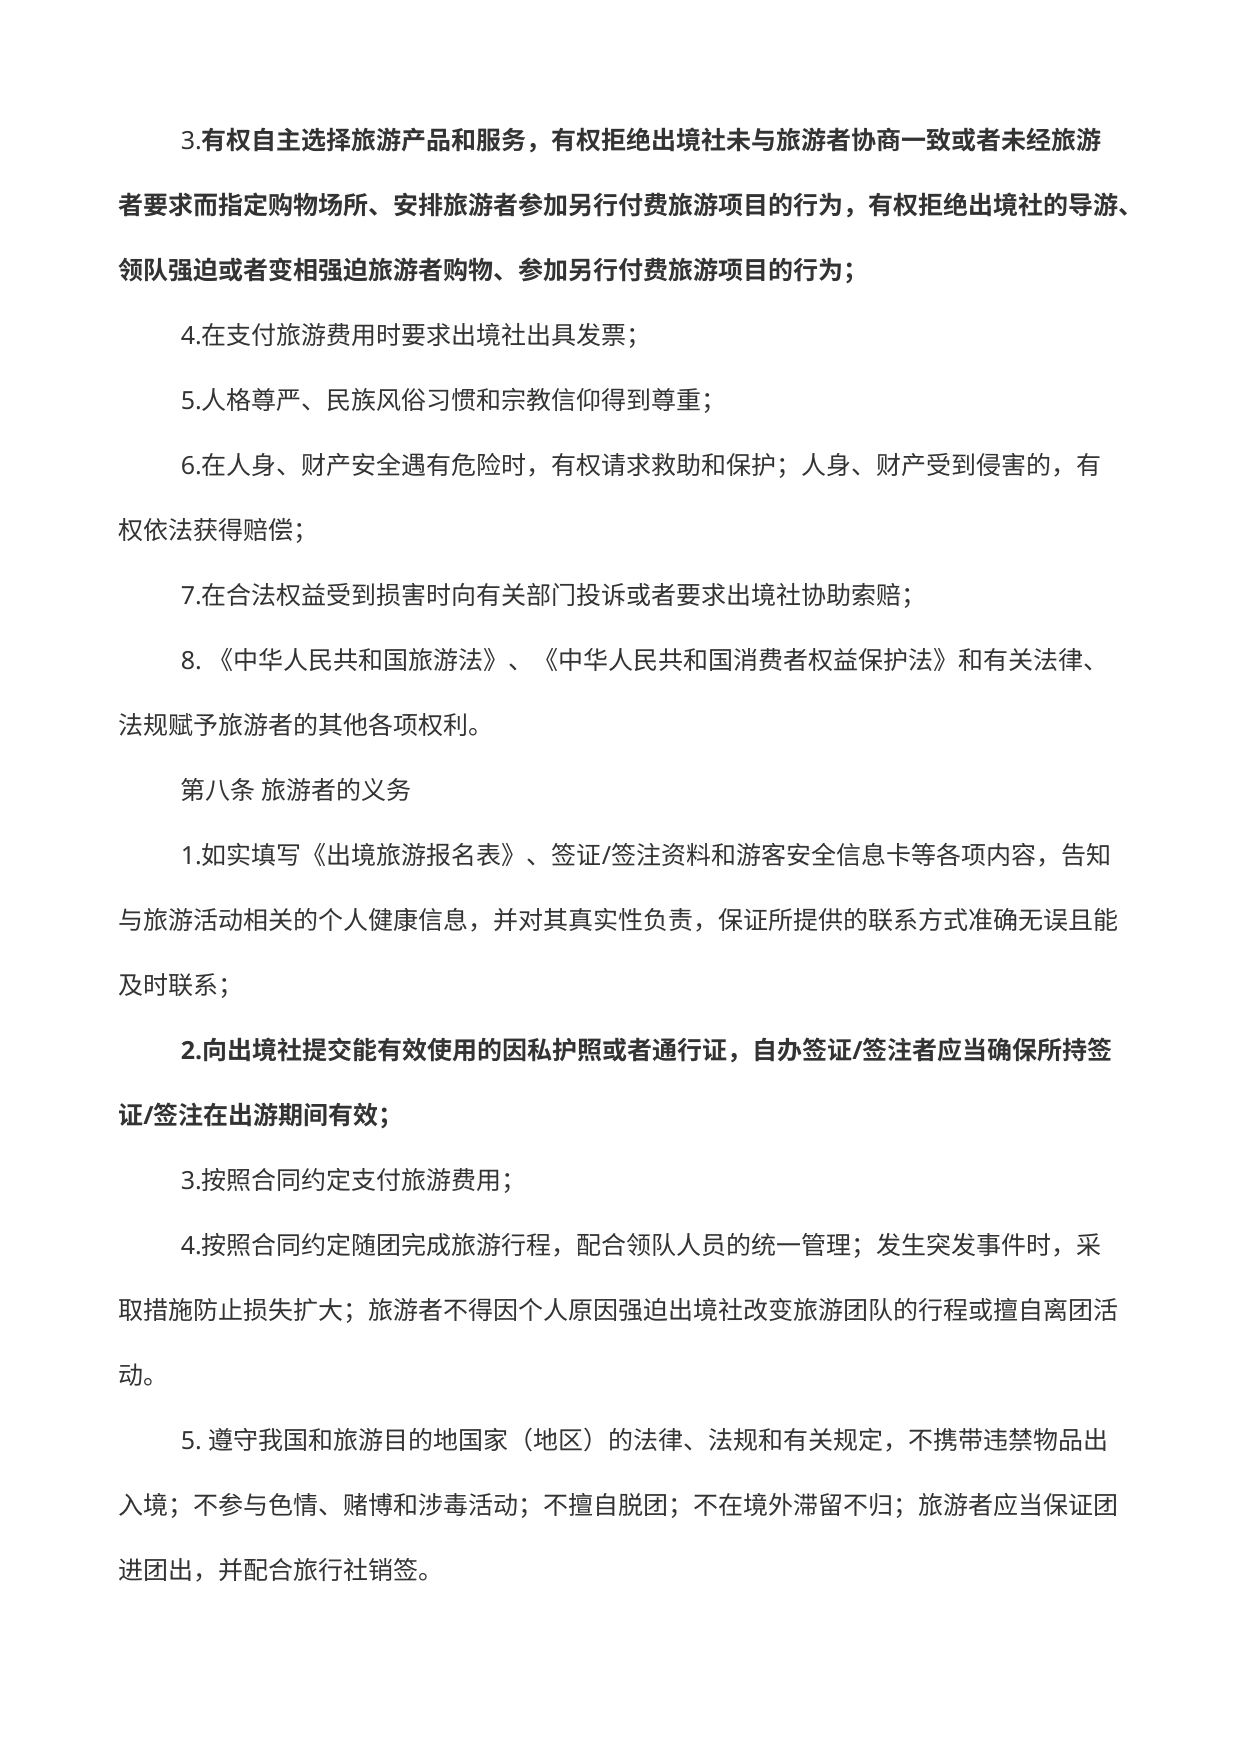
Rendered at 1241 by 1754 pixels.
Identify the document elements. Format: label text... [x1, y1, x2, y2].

text 4.按照合同约定随团完成旅游行程，配合领队人员的统一管理；发生突发事件时，采取措施防止损失扩大；旅游者不得因个人原因强迫出境社改变旅游团队的行程或擅自离团活动。 [118, 1211, 1122, 1406]
text 7.在合法权益受到损害时向有关部门投诉或者要求出境社协助索赔； [118, 561, 1122, 626]
text 3.按照合同约定支付旅游费用； [118, 1146, 1122, 1211]
text 5. 遵守我国和旅游目的地国家（地区）的法律、法规和有关规定，不携带违禁物品出入境；不参与色情、赌博和涉毒活动；不擅自脱团；不在境外滞留不归；旅游者应当保证团进团出，并配合旅行社销签。 [118, 1406, 1122, 1601]
text 8. 《中华人民共和国旅游法》、《中华人民共和国消费者权益保护法》和有关法律、法规赋予旅游者的其他各项权利。 [118, 626, 1122, 756]
text 2.向出境社提交能有效使用的因私护照或者通行证，自办签证/签注者应当确保所持签证/签注在出游期间有效； [118, 1016, 1122, 1146]
text 3.有权自主选择旅游产品和服务，有权拒绝出境社未与旅游者协商一致或者未经旅游者要求而指定购物场所、安排旅游者参加另行付费旅游项目的行为，有权拒绝出境社的导游、领队强迫或者变相强迫旅游者购物、参加另行付费旅游项目的行为； [118, 106, 1122, 301]
text 5.人格尊严、民族风俗习惯和宗教信仰得到尊重； [118, 366, 1122, 431]
text 6.在人身、财产安全遇有危险时，有权请求救助和保护；人身、财产受到侵害的，有权依法获得赔偿； [118, 431, 1122, 561]
text 4.在支付旅游费用时要求出境社出具发票； [118, 301, 1122, 366]
text 1.如实填写《出境旅游报名表》、签证/签注资料和游客安全信息卡等各项内容，告知与旅游活动相关的个人健康信息，并对其真实性负责，保证所提供的联系方式准确无误且能及时联系； [118, 821, 1122, 1016]
text 第八条 旅游者的义务 [118, 756, 1122, 821]
